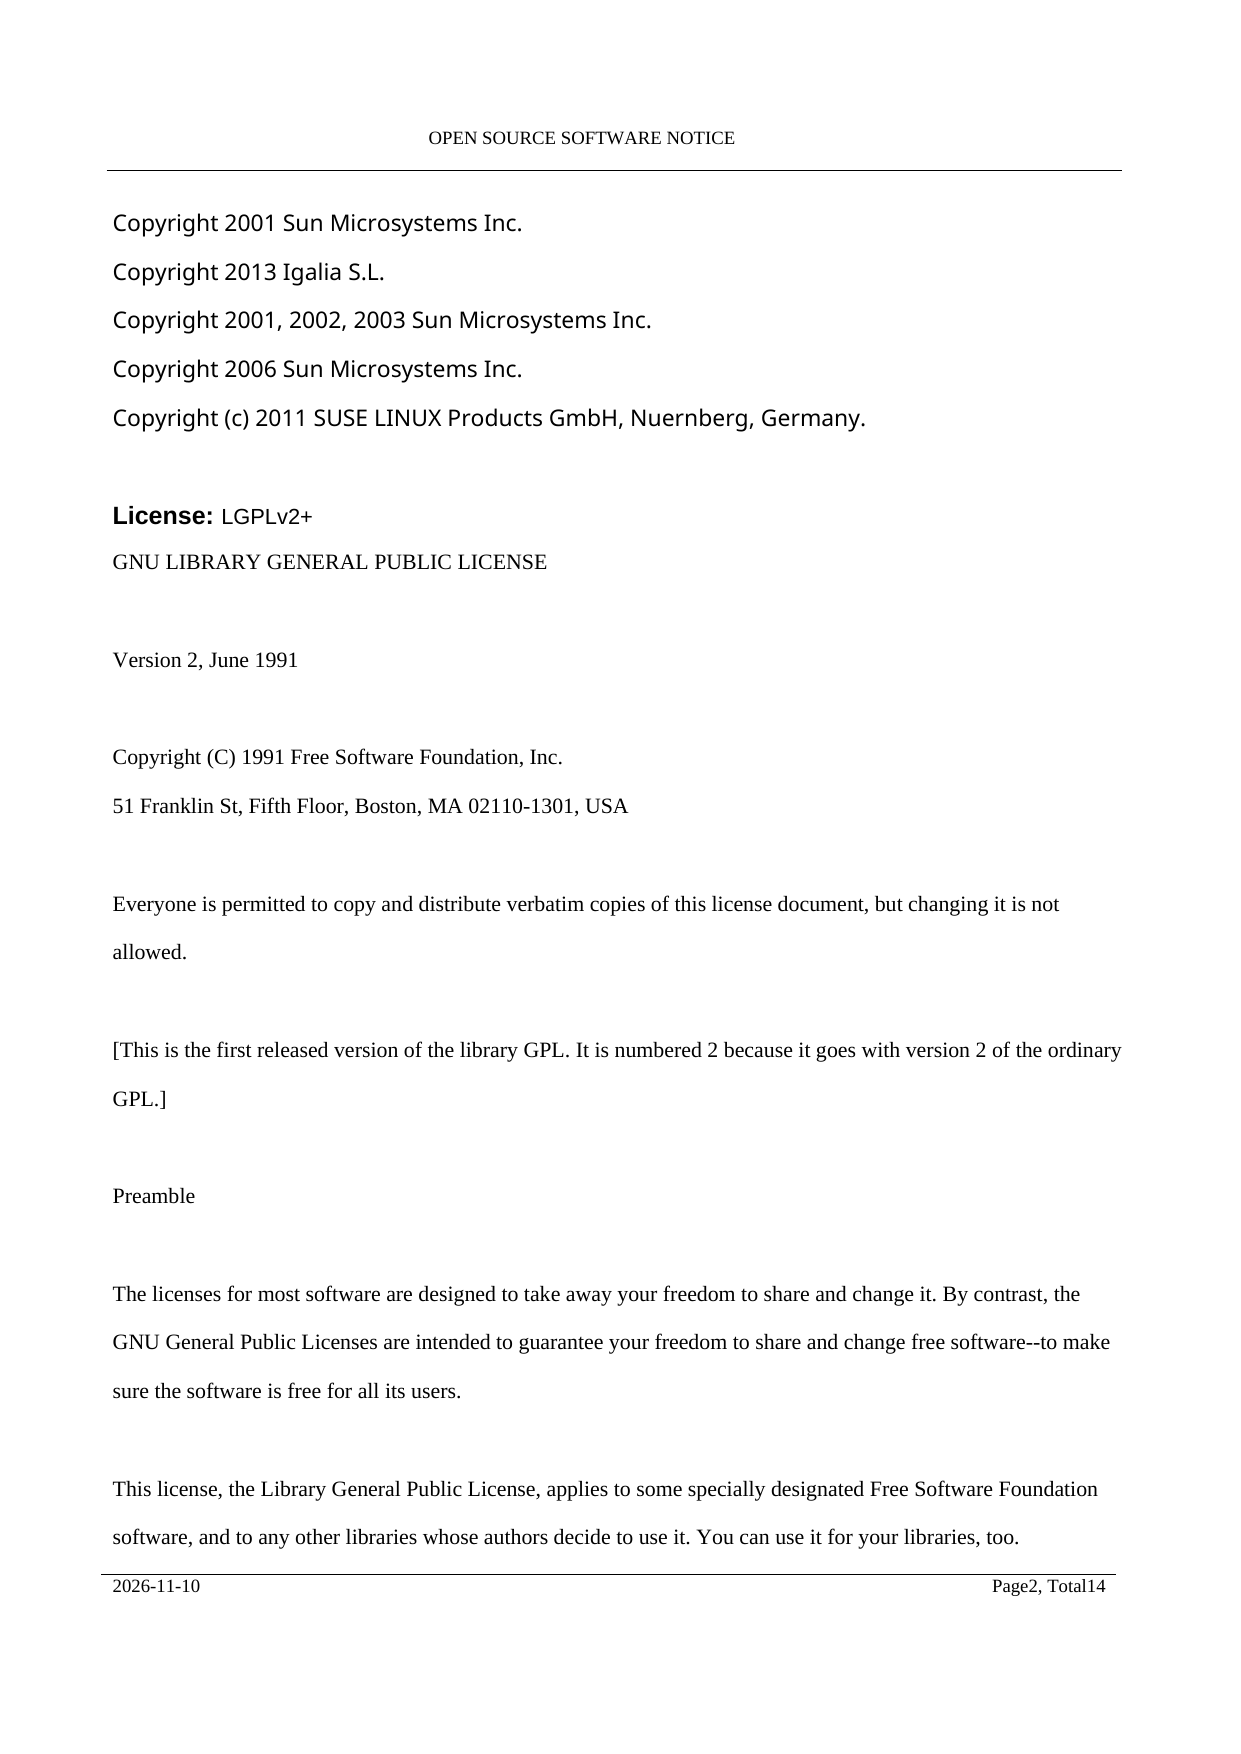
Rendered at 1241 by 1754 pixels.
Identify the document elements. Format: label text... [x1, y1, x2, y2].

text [112, 546, 1128, 1553]
text License: LGPLv2+ [112, 499, 1128, 531]
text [112, 206, 1128, 483]
